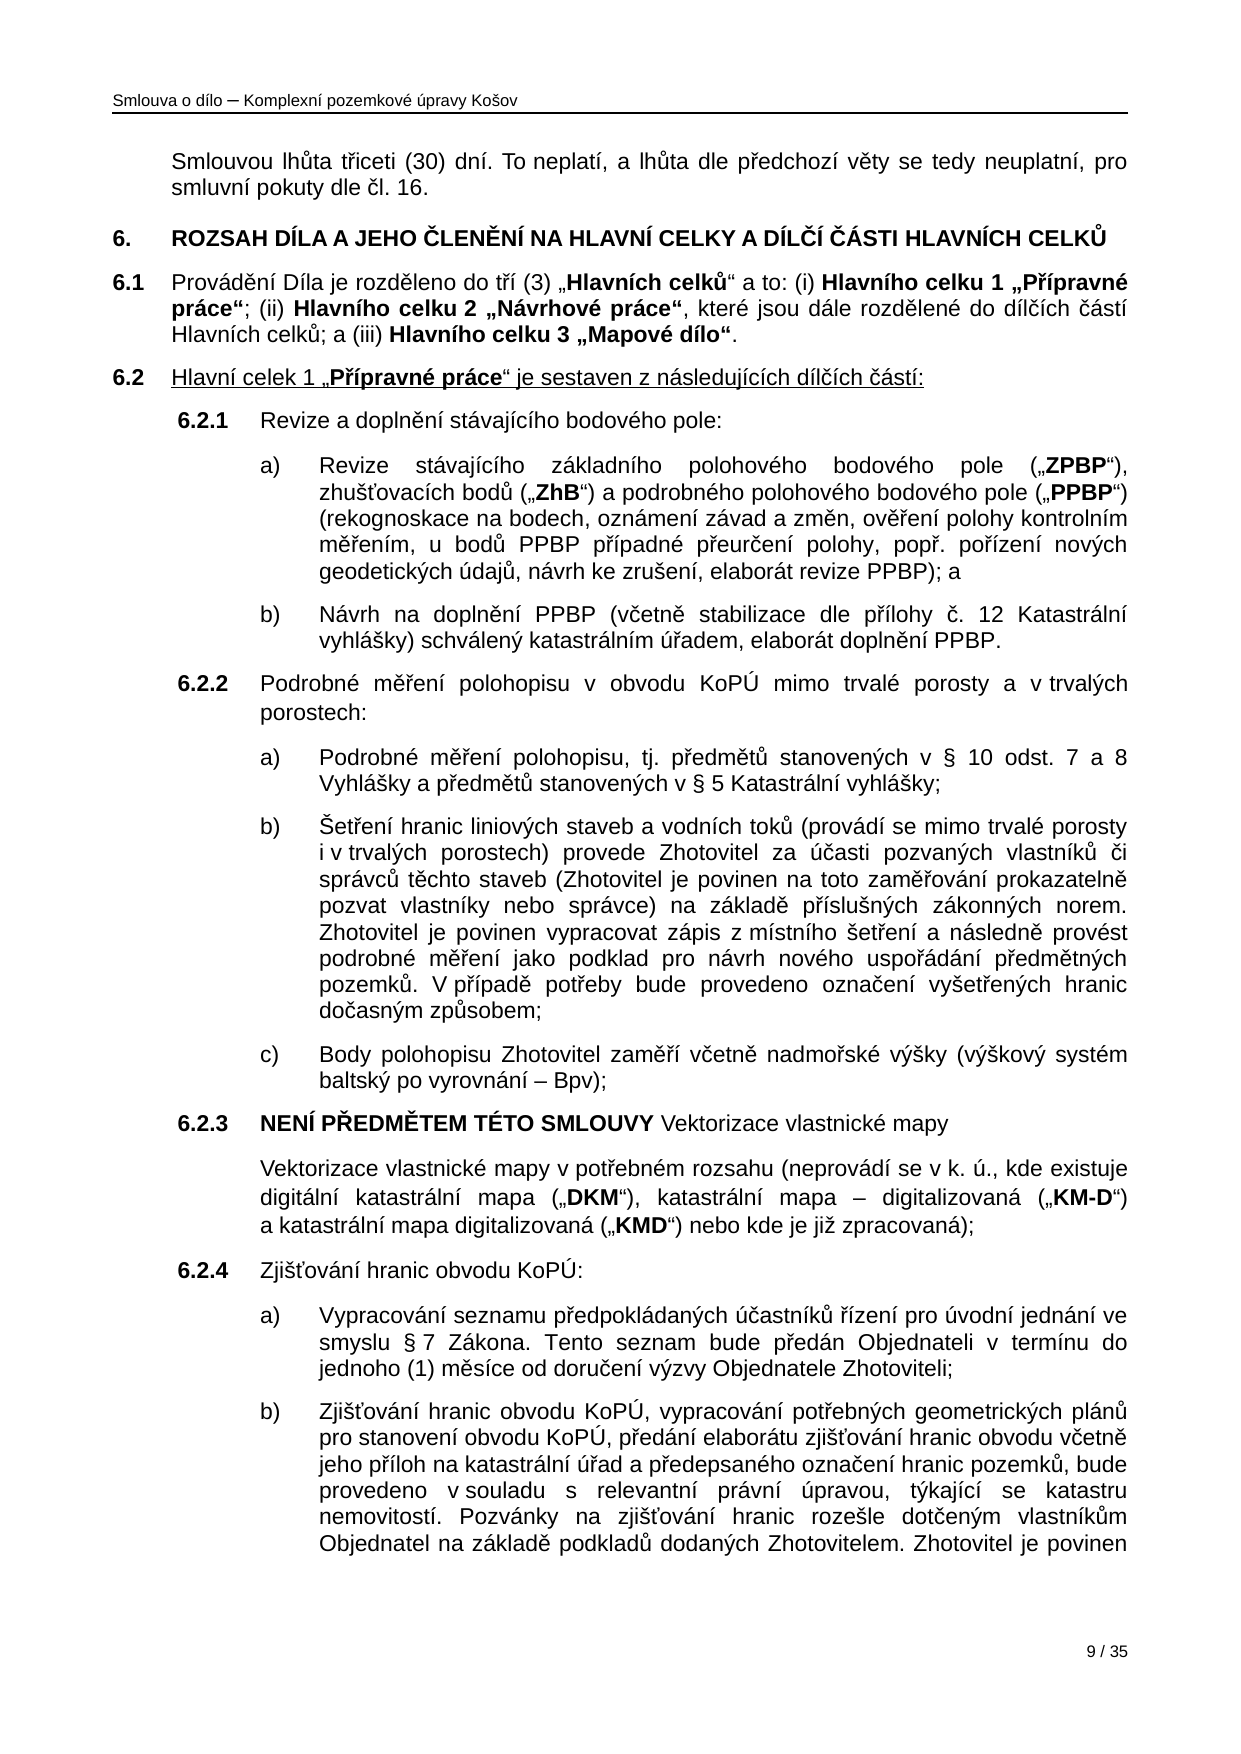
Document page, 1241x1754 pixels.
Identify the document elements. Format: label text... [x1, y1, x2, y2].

text Podrobné měření polohopisu v obvodu KoPÚ mimo trvalé porosty a v trvalých porostech: [177, 670, 1128, 725]
list Návrh na doplnění PPBP (včetně stabilizace dle přílohy č. 12 Katastrální vyhlášky) schválený katastrálním úřadem, elaborát doplnění PPBP. [260, 601, 1128, 653]
list Revize stávajícího základního polohového bodového pole („ZPBP“), zhušťovacích bodů („ZhB“) a podrobného polohového bodového pole („PPBP“) (rekognoskace na bodech, oznámení závad a změn, ověření polohy kontrolním měřením, u bodů PPBP případné přeurčení polohy, popř. pořízení nových geodetických údajů, návrh ke zrušení, elaborát revize PPBP); a [260, 452, 1128, 584]
text Revize a doplnění stávajícího bodového pole: [177, 407, 1128, 433]
text Provádění Díla je rozděleno do tří (3) „Hlavních celků“ a to: (i) Hlavního celku 1 „Přípravné práce“; (ii) Hlavního celku 2 „Návrhové práce“, které jsou dále rozdělené do dílčích částí Hlavních celků; a (iii) Hlavního celku 3 „Mapové dílo“. [112, 268, 1128, 347]
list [260, 1398, 1128, 1556]
list Body polohopisu Zhotovitel zaměří včetně nadmořské výšky (výškový systém baltský po vyrovnání – Bpv); [260, 1041, 1128, 1093]
text Hlavní celek 1 „Přípravné práce“ je sestaven z následujících dílčích částí: [112, 364, 1128, 391]
list Podrobné měření polohopisu, tj. předmětů stanovených v § 10 odst. 7 a 8 Vyhlášky a předmětů stanovených v § 5 Katastrální vyhlášky; [260, 744, 1128, 796]
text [112, 148, 1128, 200]
text Zjišťování hranic obvodu KoPÚ: [177, 1257, 1128, 1283]
list Vektorizace vlastnické mapy v potřebném rozsahu (neprovádí se v k. ú., kde existuje digitální katastrální mapa („DKM“), katastrální mapa – digitalizovaná („KM-D“) a katastrální mapa digitalizovaná („KMD“) nebo kde je již zpracovaná); [260, 1155, 1128, 1238]
text Rozsah díla a jeho členění na hlavní celky a dílčí části Hlavních celků [112, 225, 1128, 252]
list Šetření hranic liniových staveb a vodních toků (provádí se mimo trvalé porosty i v trvalých porostech) provede Zhotovitel za účasti pozvaných vlastníků či správců těchto staveb (Zhotovitel je povinen na toto zaměřování prokazatelně pozvat vlastníky nebo správce) na základě příslušných zákonných norem. Zhotovitel je povinen vypracovat zápis z místního šetření a následně provést podrobné měření jako podklad pro návrh nového uspořádání předmětných pozemků. V případě potřeby bude provedeno označení vyšetřených hranic dočasným způsobem; [260, 813, 1128, 1024]
text NENÍ PŘEDMĚTEM TÉTO SMLOUVY Vektorizace vlastnické mapy [177, 1110, 1128, 1136]
list Vypracování seznamu předpokládaných účastníků řízení pro úvodní jednání ve smyslu § 7 Zákona. Tento seznam bude předán Objednateli v termínu do jednoho (1) měsíce od doručení výzvy Objednatele Zhotoviteli; [260, 1302, 1128, 1381]
